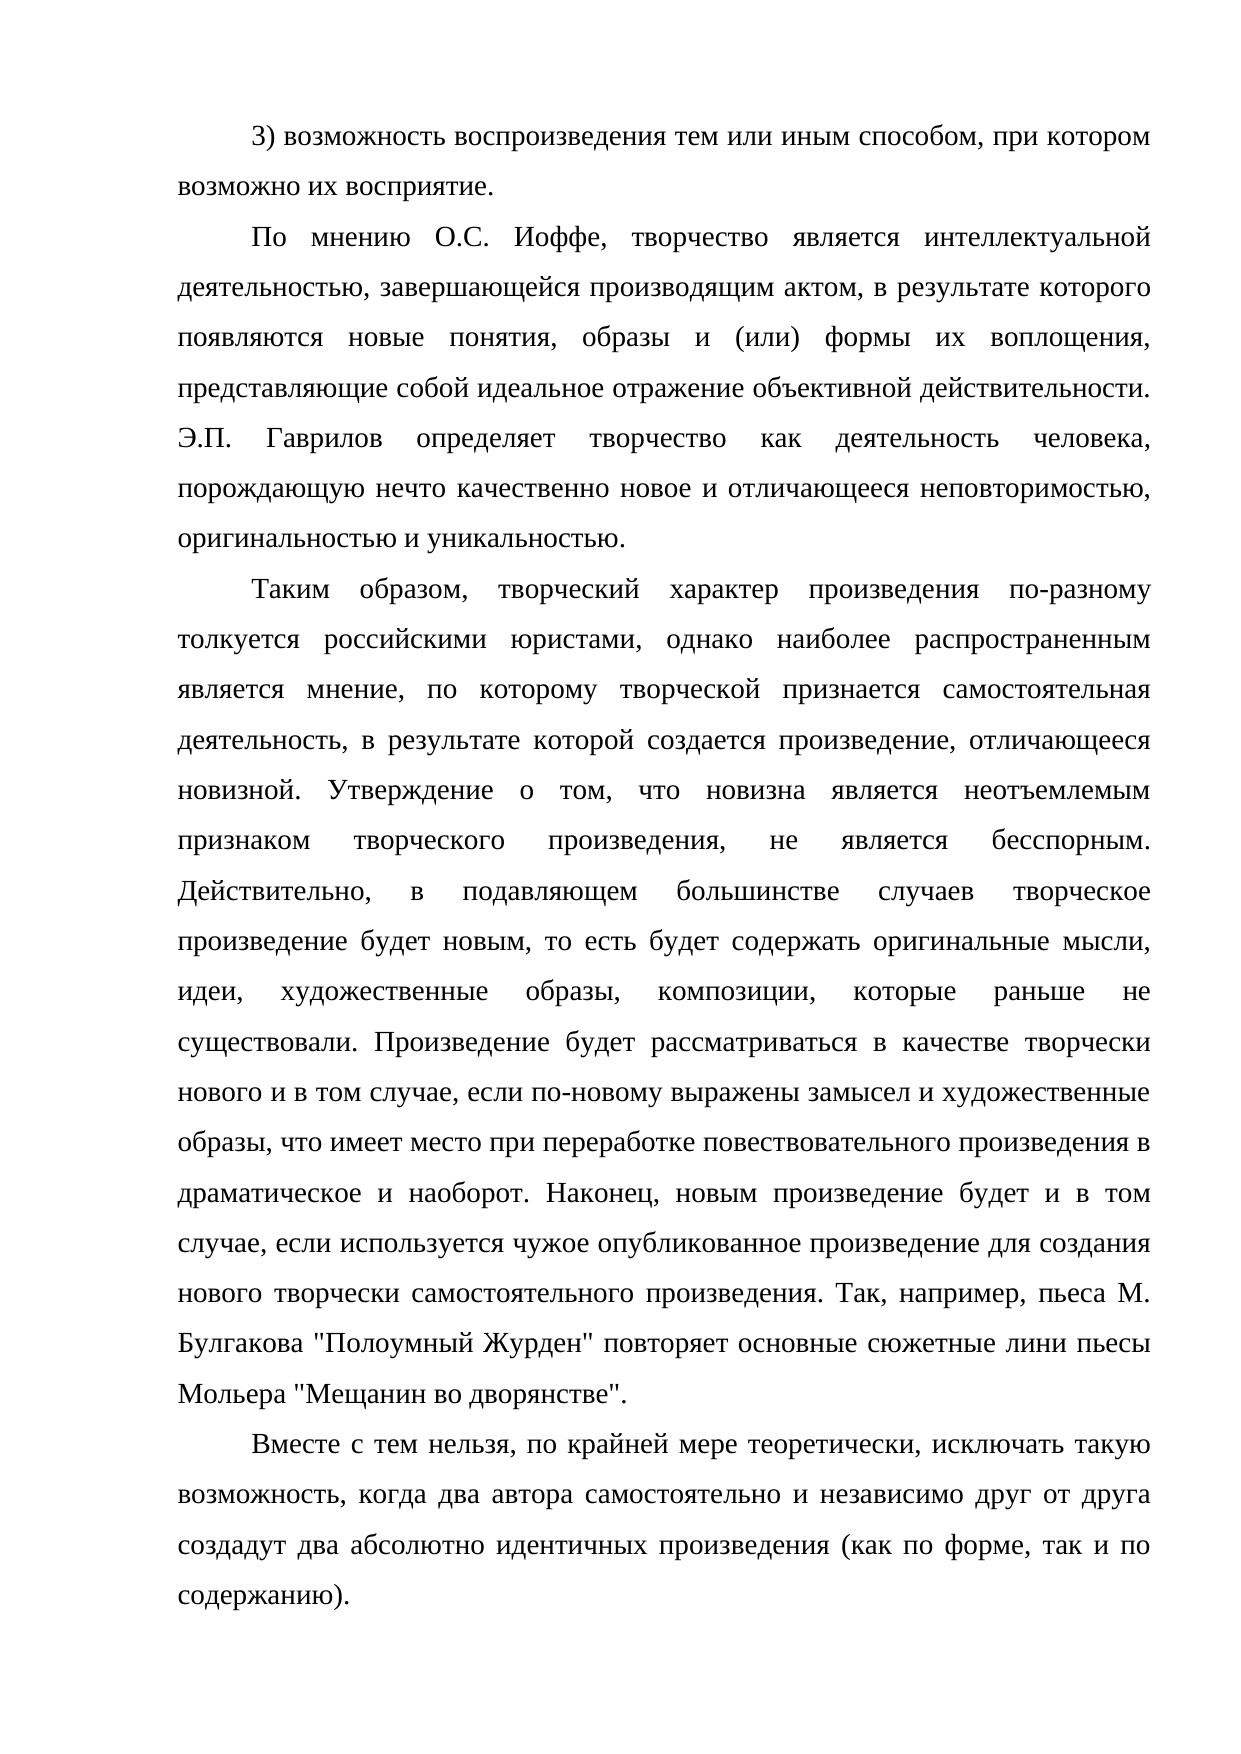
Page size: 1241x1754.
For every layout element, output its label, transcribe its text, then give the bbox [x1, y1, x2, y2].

text Таким образом, творческий характер произведения по-разному толкуется российскими юристами, однако наиболее распространенным является мнение, по которому творческой признается самостоятельная деятельность, в результате которой создается произведение, отличающееся новизной. Утверждение о том, что новизна является неотъемлемым признаком творческого произведения, не является бесспорным. Действительно, в подавляющем большинстве случаев творческое произведение будет новым, то есть будет содержать оригинальные мысли, идеи, художественные образы, композиции, которые раньше не существовали. Произведение будет рассматриваться в качестве творчески нового и в том случае, если по-новому выражены замысел и художественные образы, что имеет место при переработке повествовательного произведения в драматическое и наоборот. Наконец, новым произведение будет и в том случае, если используется чужое опубликованное произведение для создания нового творчески самостоятельного произведения. Так, например, пьеса М. Булгакова "Полоумный Журден" повторяет основные сюжетные лини пьесы Мольера "Мещанин во дворянстве". [177, 571, 1152, 1409]
text По мнению О.С. Иоффе, творчество является интеллектуальной деятельностью, завершающейся производящим актом, в результате которого появляются новые понятия, образы и (или) формы их воплощения, представляющие собой идеальное отражение объективной действительности. Э.П. Гаврилов определяет творчество как деятельность человека, порождающую нечто качественно новое и отличающееся неповторимостью, оригинальностью и уникальностью. [177, 219, 1152, 554]
text Вместе с тем нельзя, по крайней мере теоретически, исключать такую возможность, когда два автора самостоятельно и независимо друг от друга создадут два абсолютно идентичных произведения (как по форме, так и по содержанию). [177, 1426, 1152, 1611]
text 3) возможность воспроизведения тем или иным способом, при котором возможно их восприятие. [177, 118, 1152, 202]
